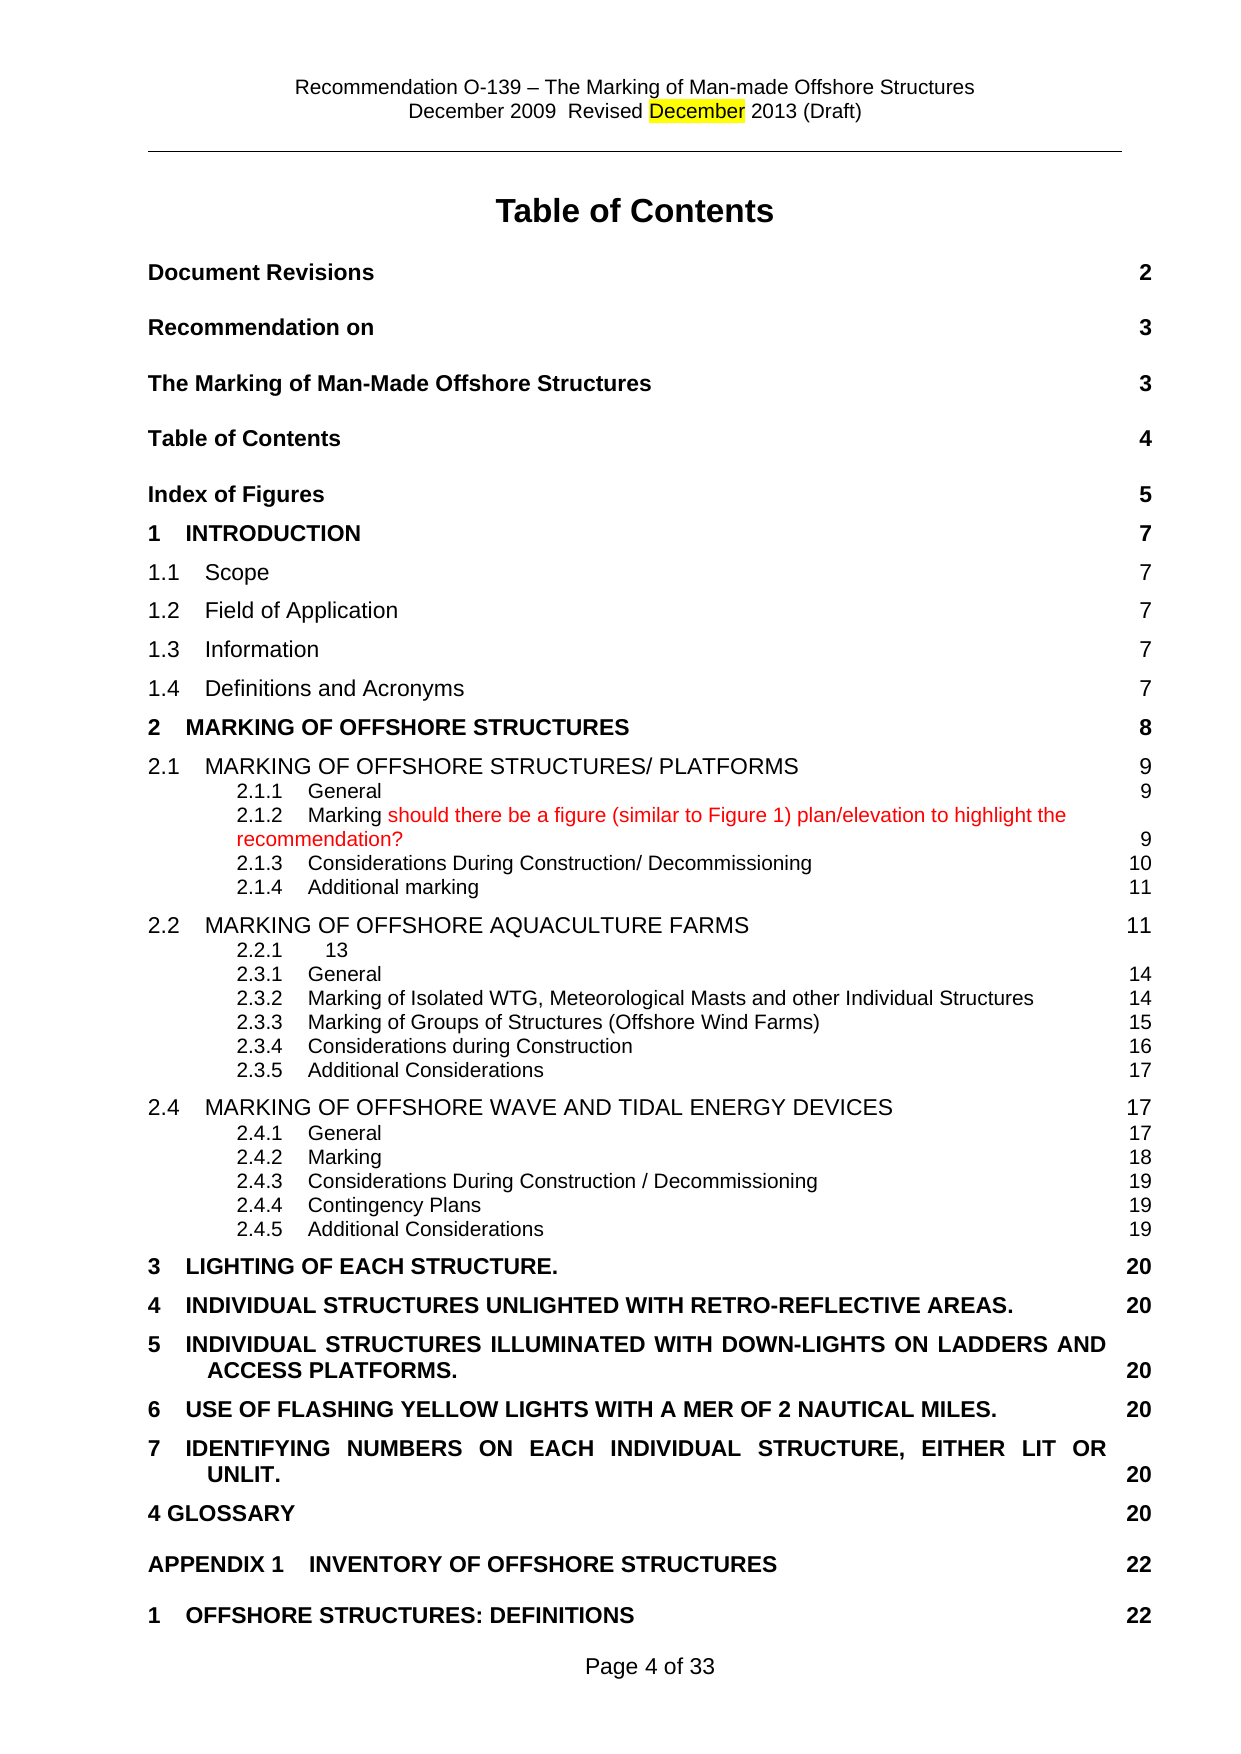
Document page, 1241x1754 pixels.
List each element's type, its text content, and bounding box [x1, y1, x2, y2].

text 1.4 Definitions and Acronyms 7 [148, 675, 1122, 702]
text 7 Identifying numbers on each individual structure, either lit or unlit. 20 [148, 1434, 1107, 1487]
text 2.2 MARKING OF OFFSHORE AQUACULTURE FARMS 11 [148, 912, 1122, 938]
text 5 Individual structures illuminated with down-lights on ladders and access platforms. 20 [148, 1331, 1107, 1383]
text 2.3.5 Additional Considerations 17 [236, 1058, 1122, 1082]
text Index of Figures 5 [148, 481, 1122, 507]
text 2.3.4 Considerations during Construction 16 [236, 1034, 1122, 1058]
text 2.1.1 General 9 [236, 779, 1122, 803]
text 2.3.1 General 14 [236, 962, 1122, 986]
text 1 INTRODUCTION 7 [148, 520, 1107, 546]
text 1 oFFSHORE STRUCTURES: definitions 22 [148, 1602, 1107, 1629]
text 2.1.2 Marking should there be a figure (similar to Figure 1) plan/elevation to highlight the recommendation? 9 [236, 803, 1122, 851]
text 1.3 Information 7 [148, 636, 1122, 663]
text 4 Individual structures unlighted with retro-reflective areas. 20 [148, 1292, 1107, 1318]
text 2 marking of offshore STRUCTURES 8 [148, 714, 1107, 740]
text 2.4.5 Additional Considerations 19 [236, 1216, 1122, 1240]
text 6 Use of flashing yellow lights with a MER of 2 Nautical Miles. 20 [148, 1396, 1107, 1422]
text 1.1 Scope 7 [148, 559, 1122, 585]
text 2.4 MARKING OF OFFSHORE WAVE AND TIDAL ENERGY DEVICES 17 [148, 1094, 1122, 1121]
text 2.4.1 General 17 [236, 1121, 1122, 1144]
text APPENDIX 1 INVENTORY OF OFFSHORE STRUCTURES 22 [148, 1551, 1122, 1577]
title Table of Contents [148, 191, 1122, 230]
text 2.2.1 13 [236, 938, 1122, 962]
text Document Revisions 2 [148, 259, 1122, 285]
text 2.1.4 Additional marking 11 [236, 875, 1122, 899]
text 2.4.2 Marking 18 [236, 1144, 1122, 1168]
text Table of Contents 4 [148, 425, 1122, 452]
text 2.1.3 Considerations During Construction/ Decommissioning 10 [236, 851, 1122, 875]
text 1.2 Field of Application 7 [148, 597, 1122, 624]
text 2.3.3 Marking of Groups of Structures (Offshore Wind Farms) 15 [236, 1010, 1122, 1034]
text 2.1 MARKING OF OFFSHORE STRUCTURES/ PLATFORMS 9 [148, 753, 1122, 779]
text 2.3.2 Marking of Isolated WTG, Meteorological Masts and other Individual Structures 14 [236, 986, 1122, 1010]
text The Marking of Man-Made Offshore Structures 3 [148, 370, 1122, 396]
text 2.4.4 Contingency Plans 19 [236, 1192, 1122, 1216]
text 3 Lighting of each structure. 20 [148, 1253, 1107, 1279]
text Recommendation on 3 [148, 314, 1122, 341]
text 4 glossary 20 [148, 1500, 1107, 1526]
text 2.4.3 Considerations During Construction / Decommissioning 19 [236, 1168, 1122, 1192]
